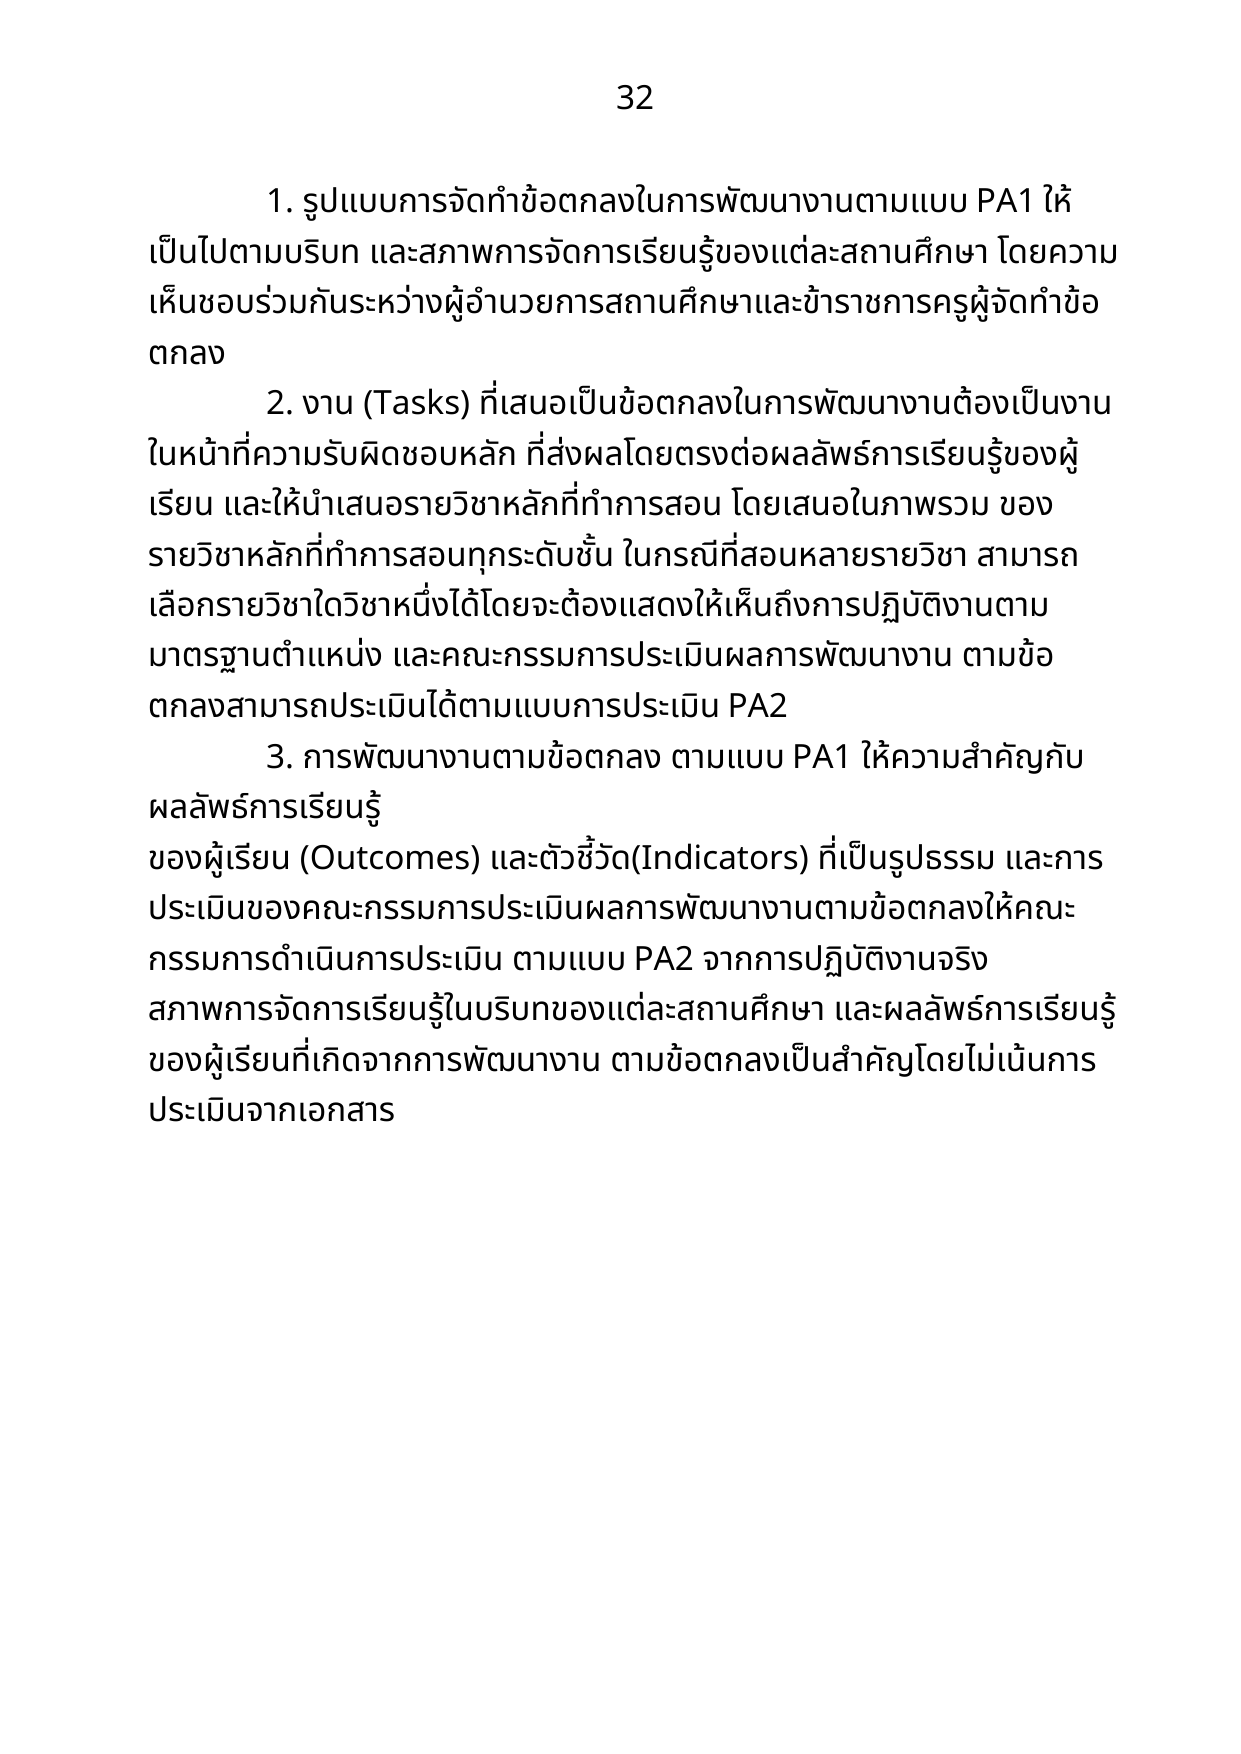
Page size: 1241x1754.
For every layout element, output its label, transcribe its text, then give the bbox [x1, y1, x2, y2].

text 2. งาน (Tasks) ที่เสนอเป็นข้อตกลงในการพัฒนางานต้องเป็นงานในหน้าที่ความรับผิดชอบหลัก ที่ส่งผลโดยตรงต่อผลลัพธ์การเรียนรู้ของผู้เรียน และให้นำเสนอรายวิชาหลักที่ทำการสอน โดยเสนอในภาพรวม ของรายวิชาหลักที่ทำการสอนทุกระดับชั้น ในกรณีที่สอนหลายรายวิชา สามารถเลือกรายวิชาใดวิชาหนึ่งได้โดยจะต้องแสดงให้เห็นถึงการปฏิบัติงานตามมาตรฐานตำแหน่ง และคณะกรรมการประเมินผลการพัฒนางาน ตามข้อตกลงสามารถประเมินได้ตามแบบการประเมินPA2 [148, 379, 1122, 732]
text 1. รูปแบบการจัดทำข้อตกลงในการพัฒนางานตามแบบPA1ให้เป็นไปตามบริบท และสภาพการจัดการเรียนรู้ของแต่ละสถานศึกษา โดยความเห็นชอบร่วมกันระหว่างผู้อำนวยการสถานศึกษาและข้าราชการครูผู้จัดทำข้อตกลง [148, 177, 1122, 379]
text 3. การพัฒนางานตามข้อตกลง ตามแบบPA1 ให้ความสำคัญกับผลลัพธ์การเรียนรู้ ของผู้เรียน (Outcomes) และตัวชี้วัด(Indicators) ที่เป็นรูปธรรม และการประเมินของคณะกรรมการประเมินผลการพัฒนางานตามข้อตกลงให้คณะกรรมการดำเนินการประเมิน ตามแบบPA2 จากการปฏิบัติงานจริง สภาพการจัดการเรียนรู้ในบริบทของแต่ละสถานศึกษา และผลลัพธ์การเรียนรู้ของผู้เรียนที่เกิดจากการพัฒนางาน ตามข้อตกลงเป็นสำคัญโดยไม่เน้นการประเมินจากเอกสาร [148, 732, 1122, 1136]
